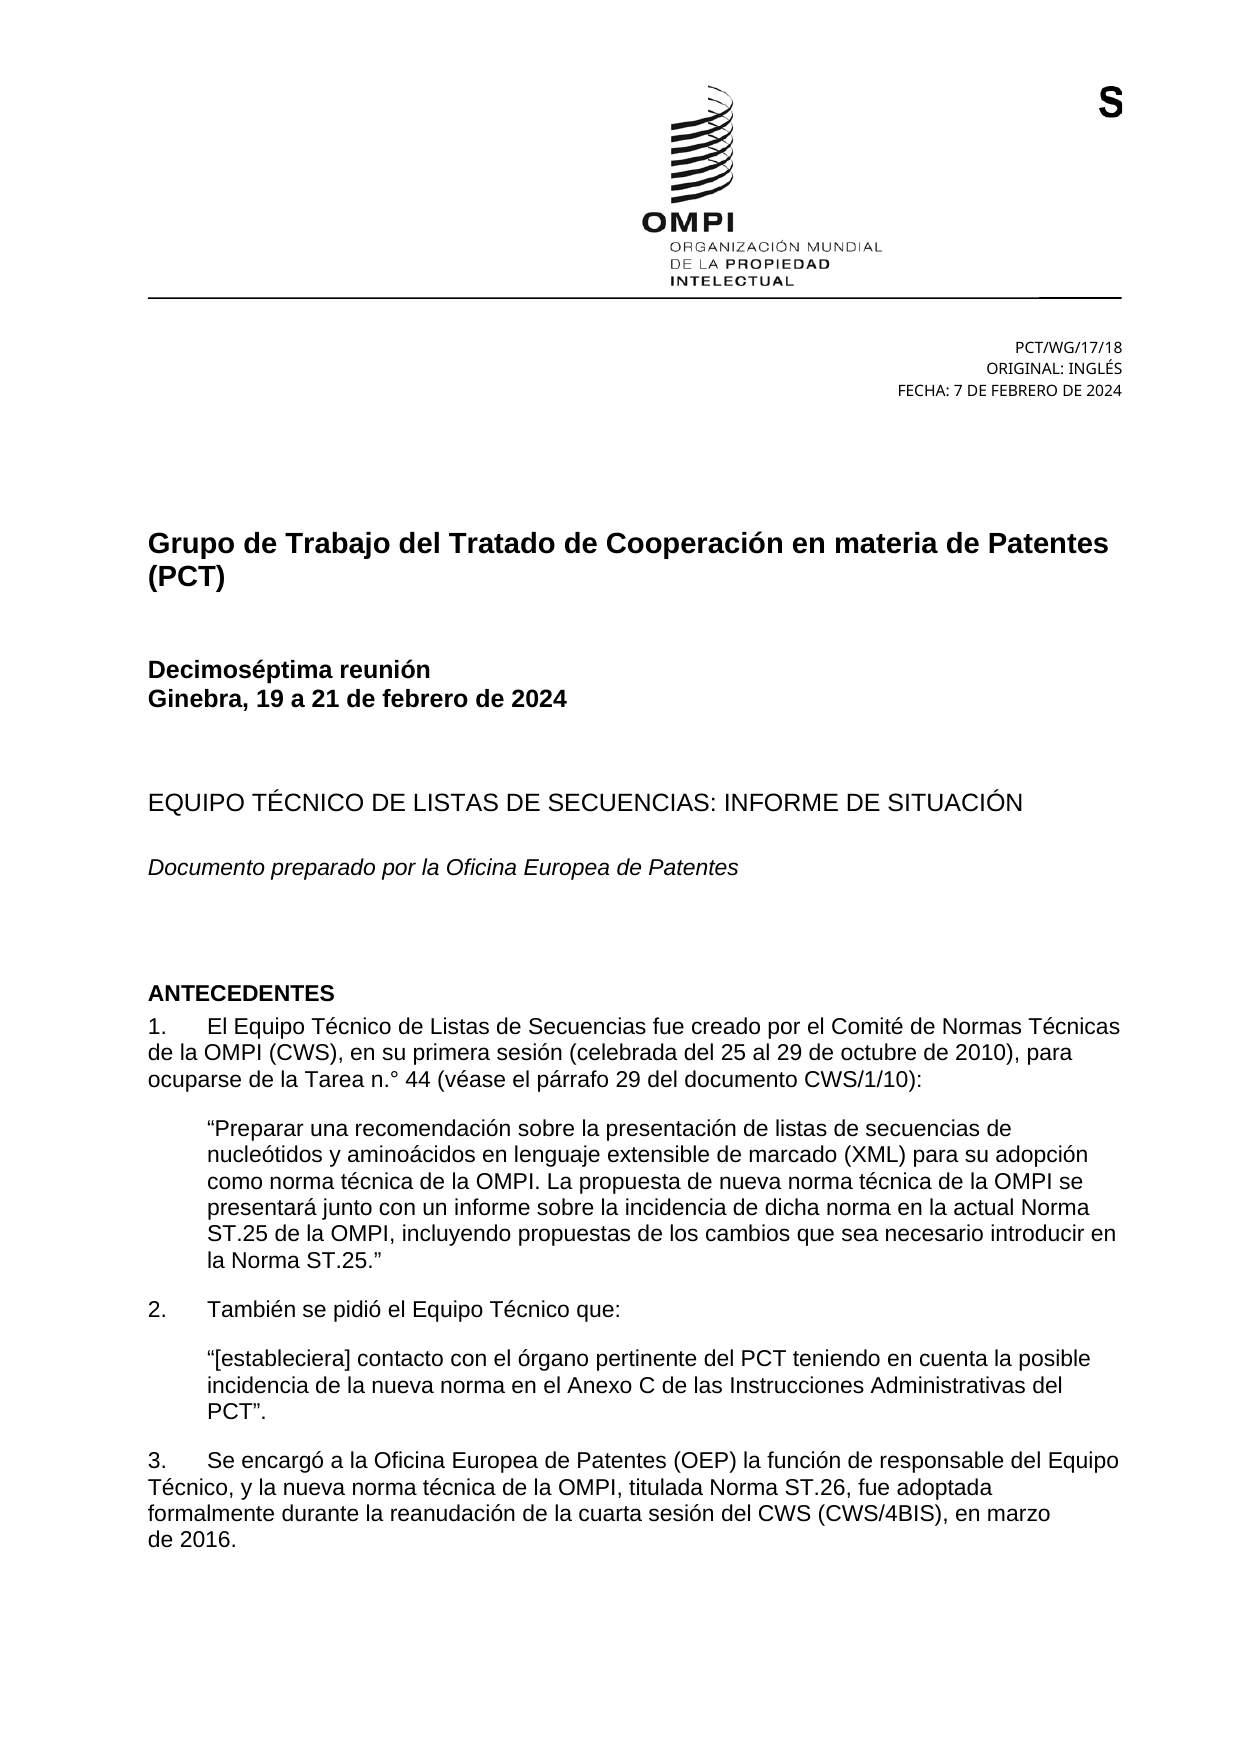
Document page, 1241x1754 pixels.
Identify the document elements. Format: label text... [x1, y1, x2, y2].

list “Preparar una recomendación sobre la presentación de listas de secuencias de nucleótidos y aminoácidos en lenguaje extensible de marcado (XML) para su adopción como norma técnica de la OMPI. La propuesta de nueva norma técnica de la OMPI se presentará junto con un informe sobre la incidencia de dicha norma en la actual Norma ST.25 de la OMPI, incluyendo propuestas de los cambios que sea necesario introducir en la Norma ST.25.” [207, 1115, 1122, 1273]
picture [627, 79, 1123, 298]
text Grupo de Trabajo del Tratado de Cooperación en materia de Patentes (PCT) [148, 526, 1122, 593]
subtitle Antecedentes [148, 980, 1122, 1007]
text ORIGINAL: INGLÉS [148, 358, 1122, 379]
text Se encargó a la Oficina Europea de Patentes (OEP) la función de responsable del Equipo Técnico, y la nueva norma técnica de la OMPI, titulada Norma ST.26, fue adoptada formalmente durante la reanudación de la cuarta sesión del CWS (CWS/4BIS), en marzo de 2016. [148, 1447, 1122, 1553]
text FECHA: 7 DE febrero DE 2024 [148, 379, 1122, 401]
text También se pidió el Equipo Técnico que: [148, 1296, 1122, 1322]
text Documento preparado por la Oficina Europea de Patentes [148, 854, 1122, 880]
text Decimoséptima reunión [148, 655, 1122, 684]
text El Equipo Técnico de Listas de Secuencias fue creado por el Comité de Normas Técnicas de la OMPI (CWS), en su primera sesión (celebrada del 25 al 29 de octubre de 2010), para ocuparse de la Tarea n.° 44 (véase el párrafo 29 del documento CWS/1/10): [148, 1013, 1122, 1092]
list “[estableciera] contacto con el órgano pertinente del PCT teniendo en cuenta la posible incidencia de la nueva norma en el Anexo C de las Instrucciones Administrativas del PCT”. [207, 1345, 1122, 1424]
text PCT/WG/17/18 [148, 337, 1122, 358]
text Equipo Técnico de Listas de Secuencias: Informe de situación [148, 788, 1122, 816]
text Ginebra, 19 a 21 de febrero de 2024 [148, 684, 1122, 713]
